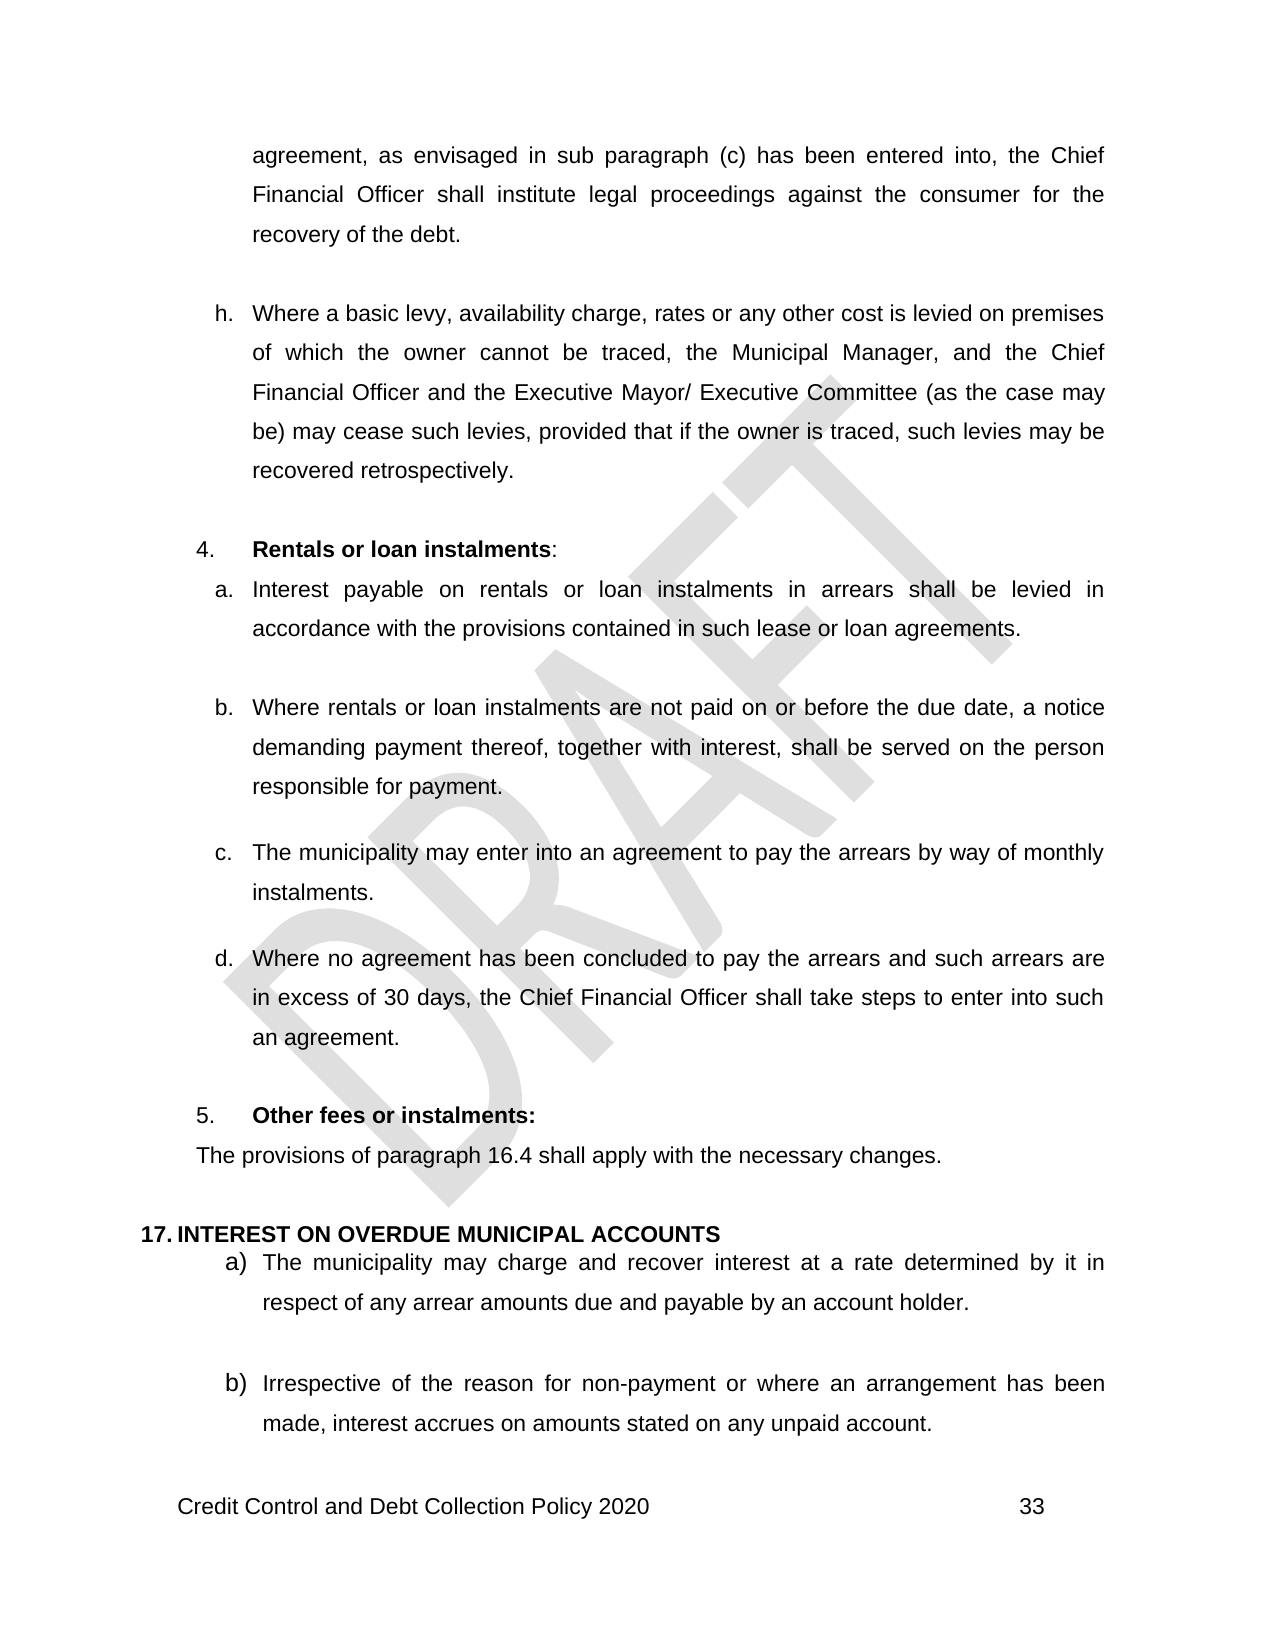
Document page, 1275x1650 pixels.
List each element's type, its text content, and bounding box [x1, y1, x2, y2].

list Where a basic levy, availability charge, rates or any other cost is levied on premises of which the owner cannot be traced, the Municipal Manager, and the Chief Financial Officer and the Executive Mayor/ Executive Committee (as the case may be) may cease such levies, provided that if the owner is traced, such levies may be recovered retrospectively. [214, 299, 1106, 484]
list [214, 142, 1106, 247]
list Where no agreement has been concluded to pay the arrears and such arrears are in excess of 30 days, the Chief Financial Officer shall take steps to enter into such an agreement. [214, 944, 1106, 1050]
list Irrespective of the reason for non-payment or where an arrangement has been made, interest accrues on amounts stated on any unpaid account. [225, 1368, 1106, 1436]
list Other fees or instalments: [196, 1102, 1106, 1129]
text The provisions of paragraph 16.4 shall apply with the necessary changes. [177, 1142, 1106, 1168]
list The municipality may enter into an agreement to pay the arrears by way of monthly instalments. [214, 839, 1106, 905]
list Rentals or loan instalments: [196, 536, 1106, 563]
list The municipality may charge and recover interest at a rate determined by it in respect of any arrear amounts due and payable by an account holder. [225, 1247, 1106, 1315]
list Where rentals or loan instalments are not paid on or before the due date, a notice demanding payment thereof, together with interest, shall be served on the person responsible for payment. [214, 694, 1106, 800]
list INTEREST ON OVERDUE MUNICIPAL ACCOUNTS [141, 1221, 1106, 1247]
list Interest payable on rentals or loan instalments in arrears shall be levied in accordance with the provisions contained in such lease or loan agreements. [214, 576, 1106, 642]
